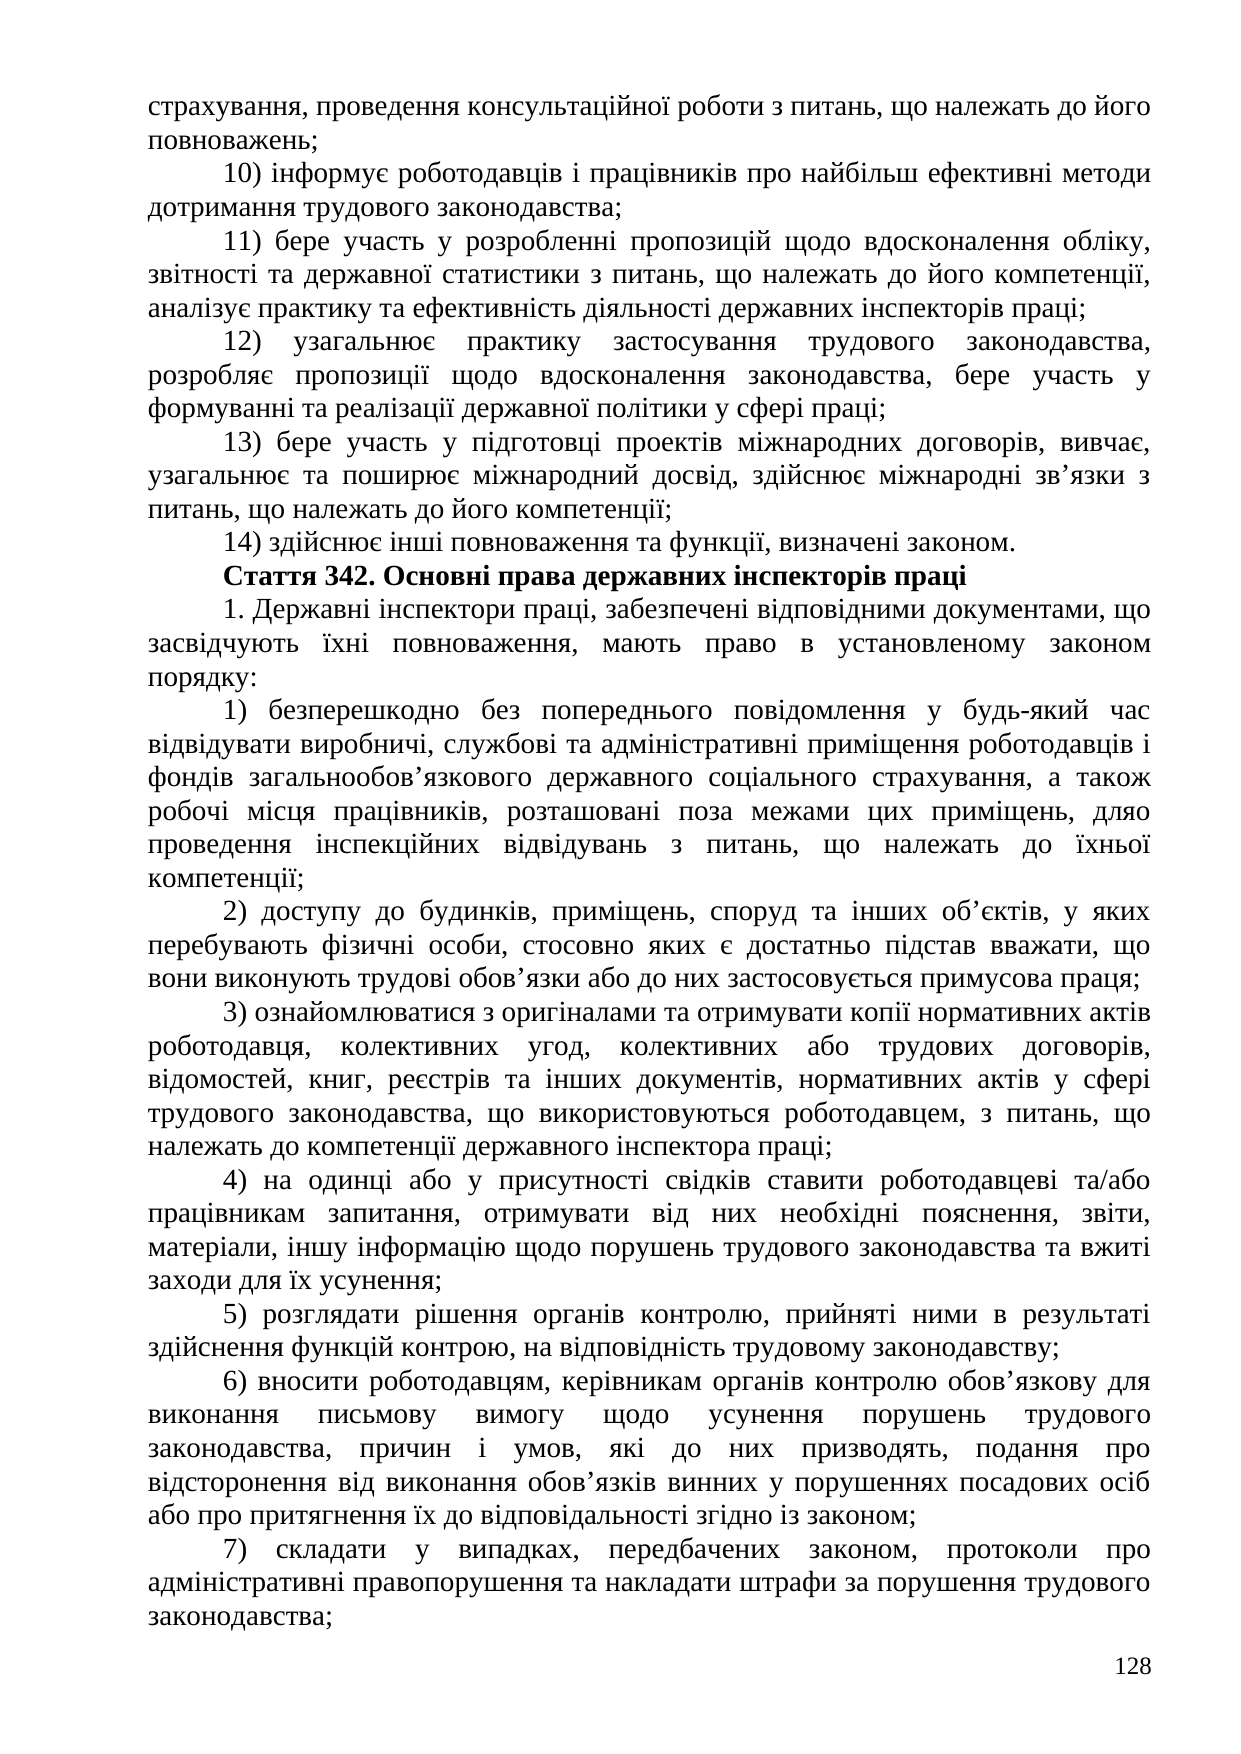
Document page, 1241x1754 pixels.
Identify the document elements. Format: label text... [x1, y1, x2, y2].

text 1) безперешкодно без попереднього повідомлення у будь-який час відвідувати виробничі, службові та адміністративні приміщення роботодавців і фондів загальнообов’язкового державного соціального страхування, а також робочі місця працівників, розташовані поза межами цих приміщень, дляо проведення інспекційних відвідувань з питань, що належать до їхньої компетенції; [148, 692, 1152, 893]
text 4) на одинці або у присутності свідків ставити роботодавцеві та/або працівникам запитання, отримувати від них необхідні пояснення, звіти, матеріали, іншу інформацію щодо порушень трудового законодавства та вжиті заходи для їх усунення; [148, 1162, 1152, 1296]
text 11) бере участь у розробленні пропозицій щодо вдосконалення обліку, звітності та державної статистики з питань, що належать до його компетенції, аналізує практику та ефективність діяльності державних інспекторів праці; [148, 223, 1152, 323]
text 3) ознайомлюватися з оригіналами та отримувати копії нормативних актів роботодавця, колективних угод, колективних або трудових договорів, відомостей, книг, реєстрів та інших документів, нормативних актів у сфері трудового законодавства, що використовуються роботодавцем, з питань, що належать до компетенції державного інспектора праці; [148, 994, 1152, 1162]
text Стаття 342. Основні права державних інспекторів праці [148, 558, 1152, 592]
text 5) розглядати рішення органів контролю, прийняті ними в результаті здійснення функцій контрою, на відповідність трудовому законодавству; [148, 1296, 1152, 1363]
text 14) здійснює інші повноваження та функції, визначені законом. [148, 524, 1152, 558]
text 6) вносити роботодавцям, керівникам органів контролю обов’язкову для виконання письмову вимогу щодо усунення порушень трудового законодавства, причин і умов, які до них призводять, подання про відсторонення від виконання обов’язків винних у порушеннях посадових осіб або про притягнення їх до відповідальності згідно із законом; [148, 1363, 1152, 1531]
text 12) узагальнює практику застосування трудового законодавства, розробляє пропозиції щодо вдосконалення законодавства, бере участь у формуванні та реалізації державної політики у сфері праці; [148, 323, 1152, 424]
text 1. Державні інспектори праці, забезпечені відповідними документами, що засвідчують їхні повноваження, мають право в установленому законом порядку: [148, 592, 1152, 692]
text 10) інформує роботодавців і працівників про найбільш ефективні методи дотримання трудового законодавства; [148, 156, 1152, 223]
text 2) доступу до будинків, приміщень, споруд та інших об’єктів, у яких перебувають фізичні особи, стосовно яких є достатньо підстав вважати, що вони виконують трудові обов’язки або до них застосовується примусова праця; [148, 893, 1152, 994]
text 7) складати у випадках, передбачених законом, протоколи про адміністративні правопорушення та накладати штрафи за порушення трудового законодавства; [148, 1531, 1152, 1631]
text 13) бере участь у підготовці проектів міжнародних договорів, вивчає, узагальнює та поширює міжнародний досвід, здійснює міжнародні зв’язки з питань, що належать до його компетенції; [148, 424, 1152, 524]
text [148, 88, 1152, 156]
